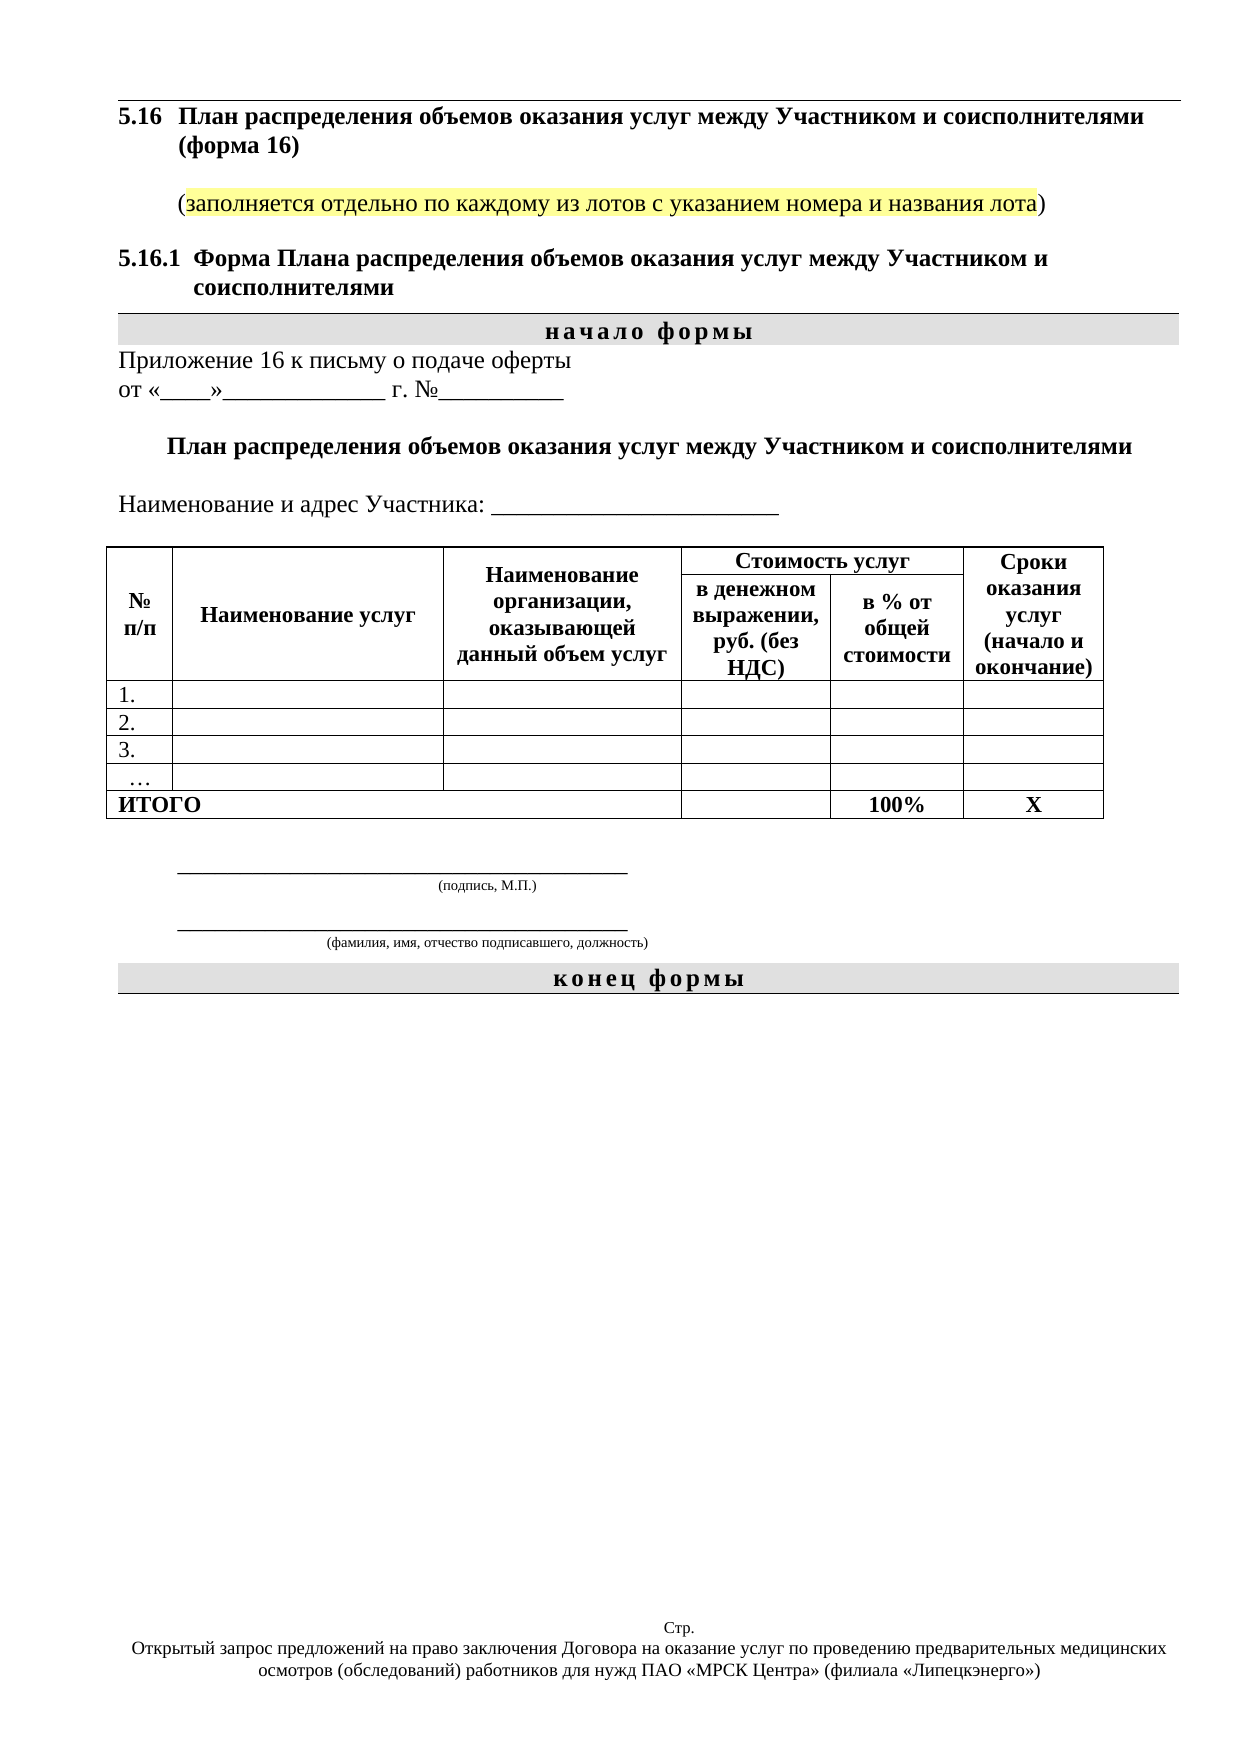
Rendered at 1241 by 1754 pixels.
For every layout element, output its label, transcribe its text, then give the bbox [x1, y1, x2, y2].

table_cell [173, 709, 443, 735]
table_cell [964, 681, 1103, 708]
table_cell [173, 764, 443, 790]
table_cell в % от общей стоимости [831, 575, 963, 680]
table_header Наименование услуг [173, 548, 443, 680]
table_cell [964, 764, 1103, 790]
table_header № п/п [107, 548, 172, 680]
table_cell [964, 709, 1103, 735]
table_cell 100% [831, 791, 963, 818]
table_cell [682, 709, 830, 735]
table_cell [831, 681, 963, 708]
table_cell [831, 709, 963, 735]
text Приложение 16 к письму о подаче оферты от «____»_____________ г. №__________ [118, 345, 1181, 403]
table_cell [831, 736, 963, 762]
subtitle Форма Плана распределения объемов оказания услуг между Участником и соисполнителями [118, 243, 1181, 301]
table_header Стоимость услуг [682, 548, 963, 574]
table_cell [682, 736, 830, 762]
table_cell … [107, 764, 172, 790]
table_cell [173, 736, 443, 762]
table_cell [964, 736, 1103, 762]
table_cell [107, 681, 172, 708]
text ____________________________________ [118, 848, 1181, 876]
text Наименование и адрес Участника: _______________________ [118, 489, 1181, 518]
table_cell [173, 681, 443, 708]
table_header Наименование организации, оказывающей данный объем услуг [444, 548, 681, 680]
table_cell ИТОГО [107, 791, 681, 818]
table_header Сроки оказания услуг (начало и окончание) [964, 548, 1103, 680]
subtitle План распределения объемов оказания услуг между Участником и соисполнителями (форма 16) [118, 101, 1181, 158]
text (подпись, М.П.) [118, 876, 797, 905]
text начало формы [118, 314, 1179, 345]
table_cell [444, 709, 681, 735]
table_cell [444, 736, 681, 762]
text конец формы [118, 963, 1179, 993]
text План распределения объемов оказания услуг между Участником и соисполнителями [118, 431, 1181, 460]
text (фамилия, имя, отчество подписавшего, должность) [118, 934, 797, 963]
table_cell [682, 764, 830, 790]
table_cell [444, 764, 681, 790]
table_cell Х [964, 791, 1103, 818]
table_cell в денежном выражении, руб. (без НДС) [682, 575, 830, 680]
text ____________________________________ [118, 905, 1181, 934]
table_cell [107, 736, 172, 762]
table_cell [682, 791, 830, 818]
table_cell [444, 681, 681, 708]
table_cell [107, 709, 172, 735]
table_cell [831, 764, 963, 790]
table_cell [682, 681, 830, 708]
